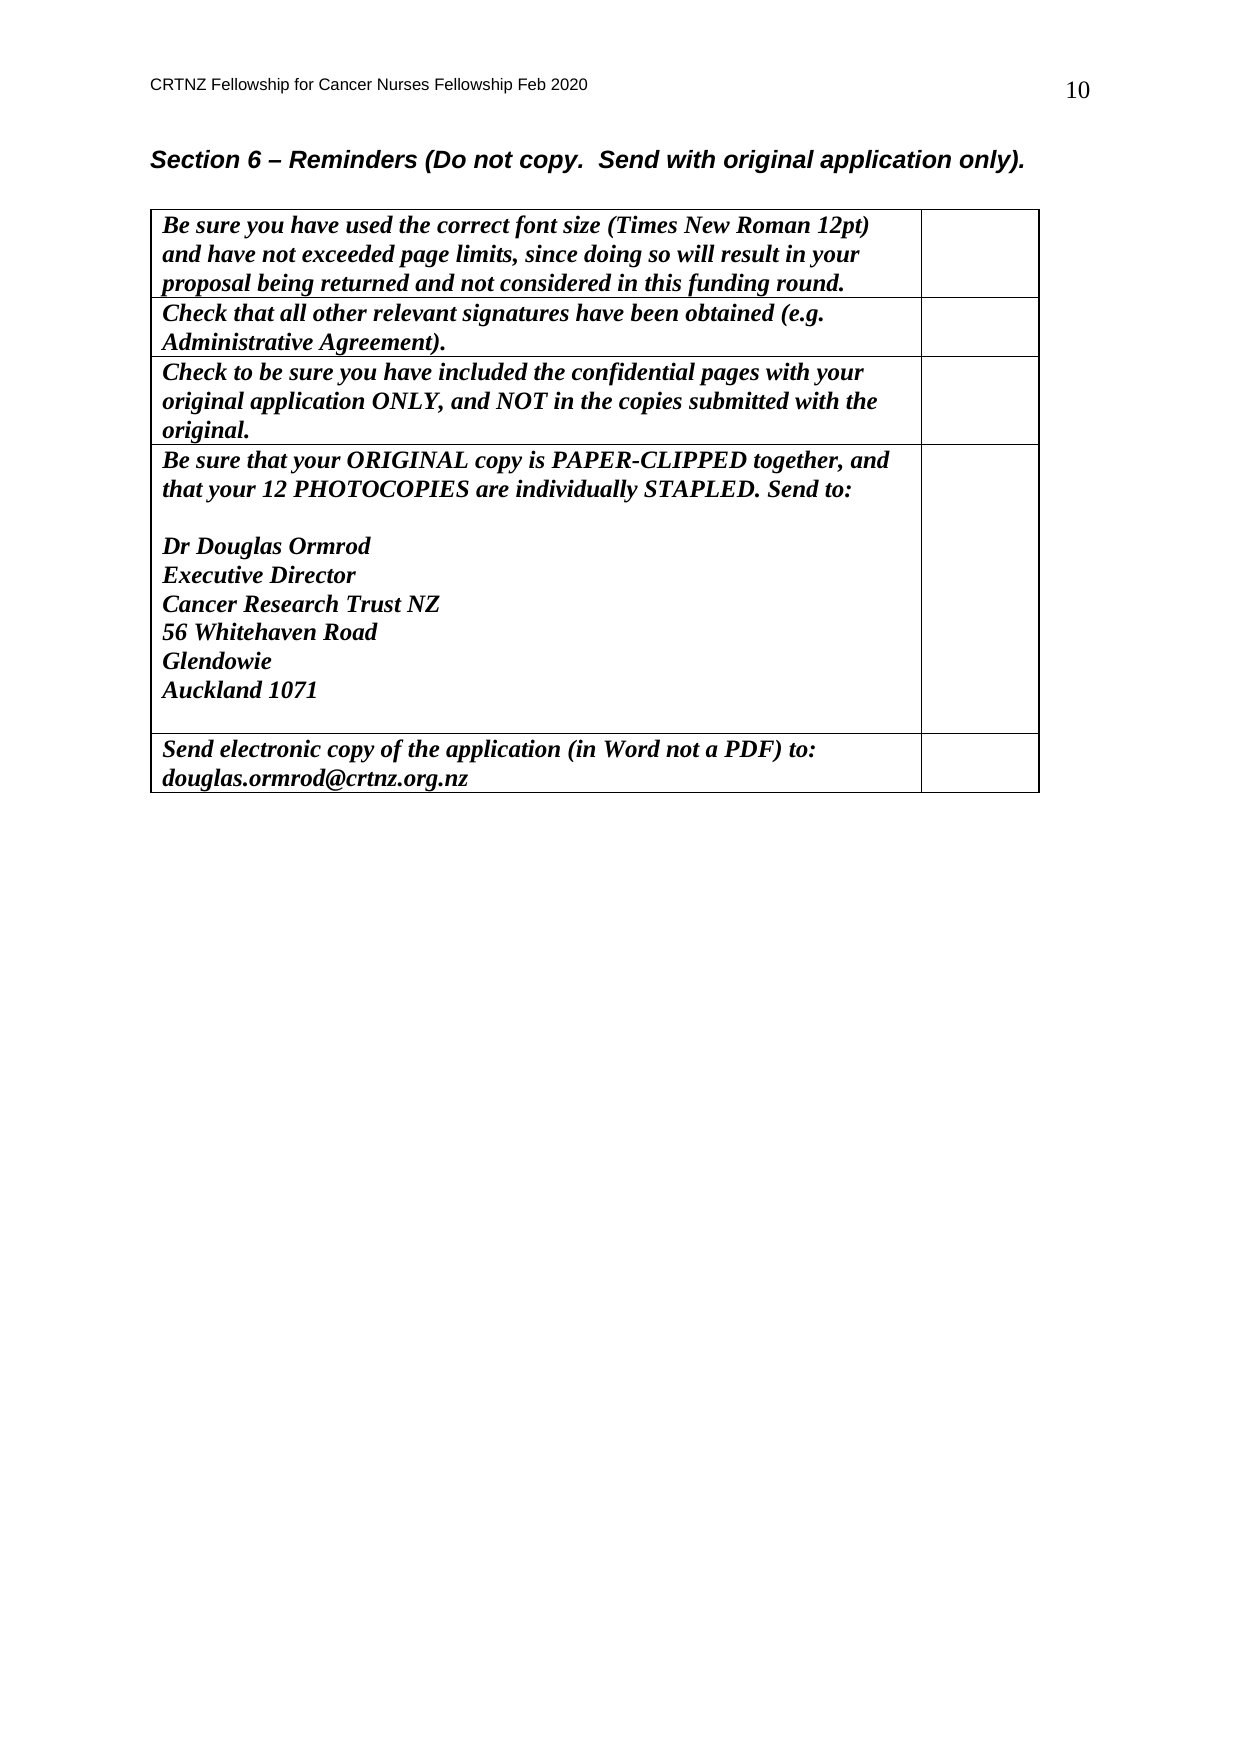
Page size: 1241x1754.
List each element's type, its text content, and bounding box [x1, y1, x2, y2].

table_cell Check that all other relevant signatures have been obtained (e.g. Administrative Agreement). [152, 298, 921, 356]
subtitle Section 6 – Reminders (Do not copy. Send with original application only). [150, 145, 1090, 174]
table_cell Send electronic copy of the application (in Word not a PDF) to: douglas.ormrod@crtnz.org.nz [152, 734, 921, 792]
table_cell [922, 357, 1038, 443]
table_cell [922, 298, 1038, 356]
table_cell [922, 734, 1038, 792]
table_header [922, 210, 1038, 297]
table_cell Be sure that your ORIGINAL copy is PAPER-CLIPPED together, and that your 12 PHOTOCOPIES are individually STAPLED. Send to: Dr Douglas Ormrod Executive Director Cancer Research Trust NZ 56 Whitehaven Road Glendowie Auckland 1071 [152, 445, 921, 732]
table_header Be sure you have used the correct font size (Times New Roman 12pt) and have not exceeded page limits, since doing so will result in your proposal being returned and not considered in this funding round. [152, 210, 921, 297]
table_cell [922, 445, 1038, 732]
table_cell Check to be sure you have included the confidential pages with your original application ONLY, and NOT in the copies submitted with the original. [152, 357, 921, 443]
